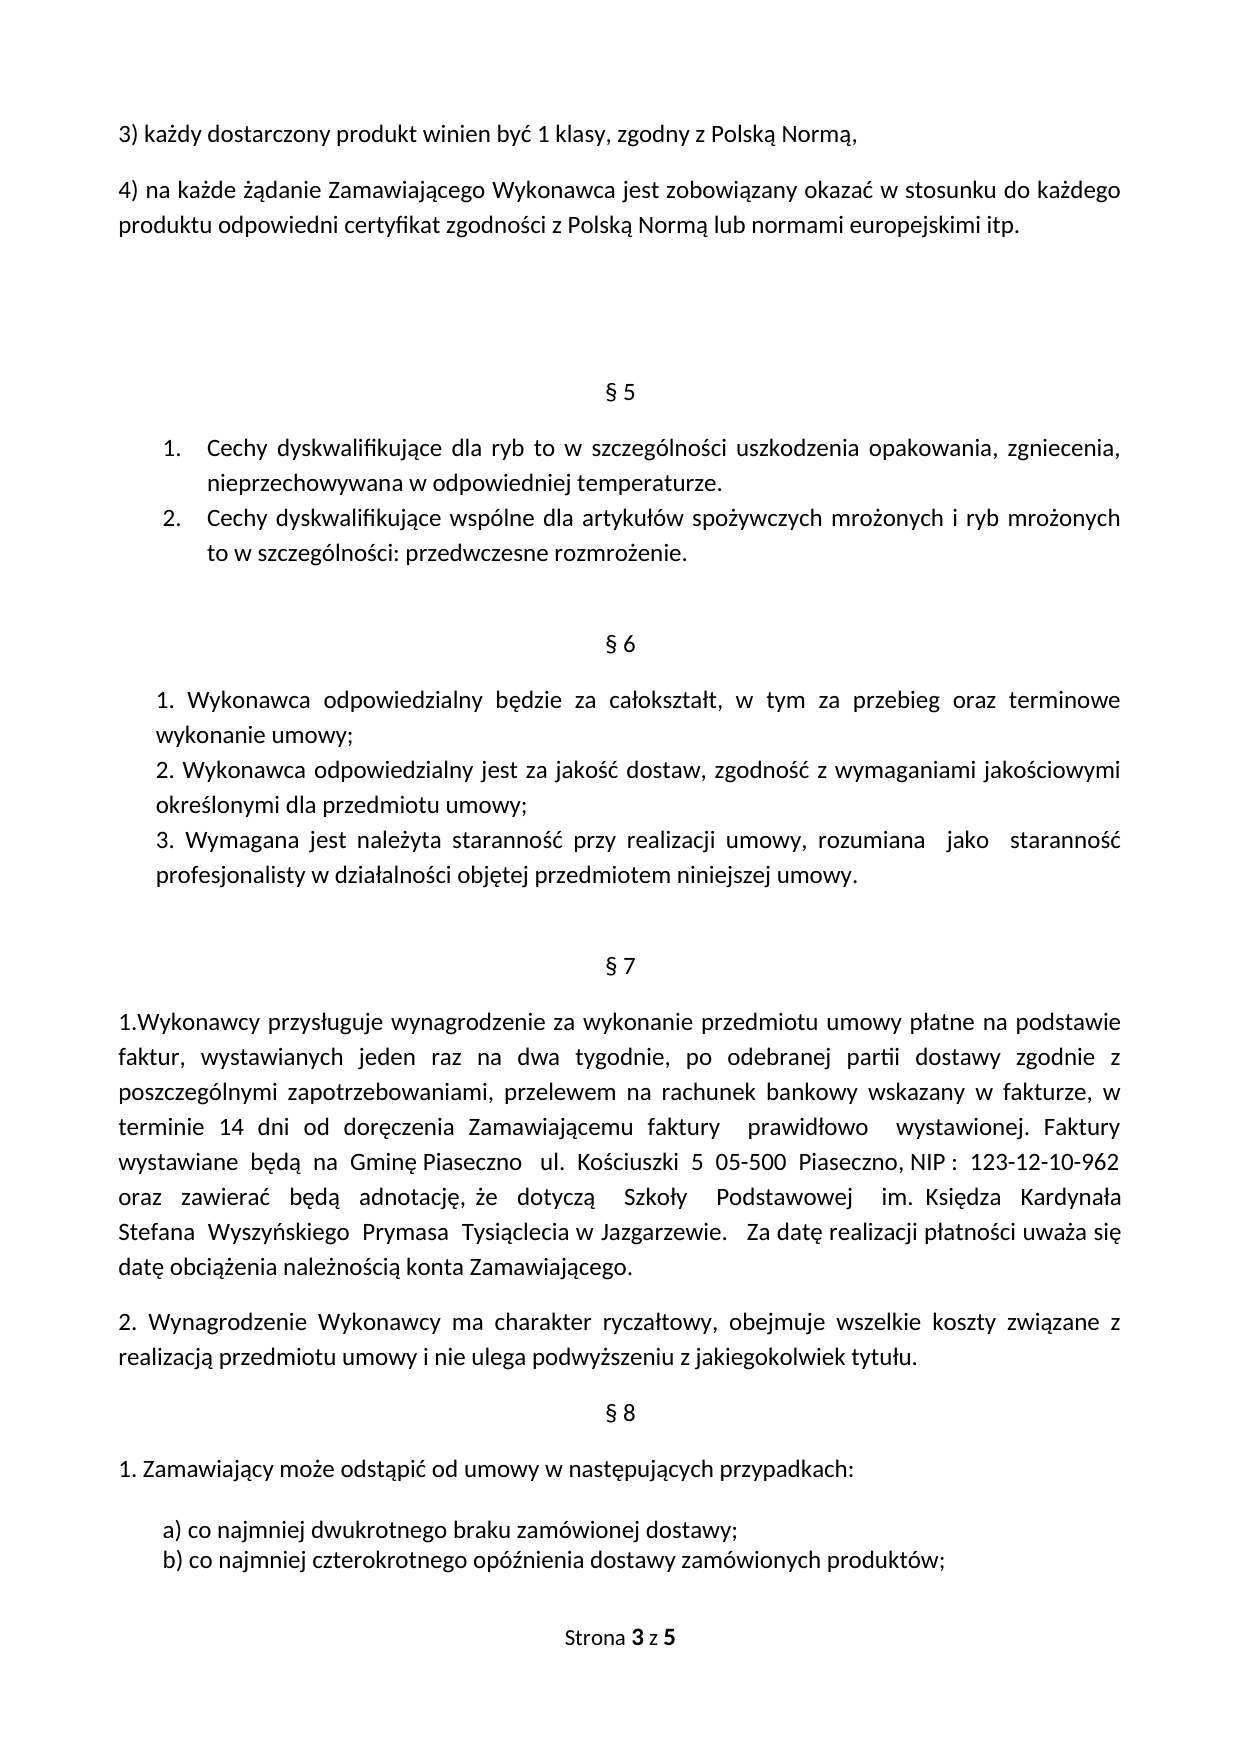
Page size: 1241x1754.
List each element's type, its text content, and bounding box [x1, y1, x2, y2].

list Cechy dyskwalifikujące dla ryb to w szczególności uszkodzenia opakowania, zgniecenia, nieprzechowywana w odpowiedniej temperaturze. [162, 432, 1122, 498]
list 3. Wymagana jest należyta staranność przy realizacji umowy, rozumiana jako staranność profesjonalisty w działalności objętej przedmiotem niniejszej umowy. [156, 824, 1122, 889]
text 2. Wynagrodzenie Wykonawcy ma charakter ryczałtowy, obejmuje wszelkie koszty związane z realizacją przedmiotu umowy i nie ulega podwyższeniu z jakiegokolwiek tytułu. [118, 1306, 1122, 1372]
list 1. Wykonawca odpowiedzialny będzie za całokształt, w tym za przebieg oraz terminowe wykonanie umowy; [156, 684, 1122, 749]
list Cechy dyskwalifikujące wspólne dla artykułów spożywczych mrożonych i ryb mrożonych to w szczególności: przedwczesne rozmrożenie. [162, 502, 1122, 568]
text 3) każdy dostarczony produkt winien być 1 klasy, zgodny z Polską Normą, [118, 118, 1122, 149]
text 1. Zamawiający może odstąpić od umowy w następujących przypadkach: [118, 1453, 1122, 1484]
list 2. Wykonawca odpowiedzialny jest za jakość dostaw, zgodność z wymaganiami jakościowymi określonymi dla przedmiotu umowy; [156, 754, 1122, 819]
text b) co najmniej czterokrotnego opóźnienia dostawy zamówionych produktów; [162, 1545, 1122, 1575]
text § 8 [118, 1397, 1122, 1428]
text § 5 [118, 376, 1122, 407]
text § 6 [118, 628, 1122, 659]
text 1.Wykonawcy przysługuje wynagrodzenie za wykonanie przedmiotu umowy płatne na podstawie faktur, wystawianych jeden raz na dwa tygodnie, po odebranej partii dostawy zgodnie z poszczególnymi zapotrzebowaniami, przelewem na rachunek bankowy wskazany w fakturze, w terminie 14 dni od doręczenia Zamawiającemu faktury prawidłowo wystawionej. Faktury wystawiane będą na Gminę Piaseczno ul. Kościuszki 5 05-500 Piaseczno, NIP : 123-12-10-962 oraz zawierać będą adnotację, że dotyczą Szkoły Podstawowej im. Księdza Kardynała Stefana Wyszyńskiego Prymasa Tysiąclecia w Jazgarzewie. Za datę realizacji płatności uważa się datę obciążenia należnością konta Zamawiającego. [118, 1006, 1122, 1281]
text 4) na każde żądanie Zamawiającego Wykonawca jest zobowiązany okazać w stosunku do każdego produktu odpowiedni certyfikat zgodności z Polską Normą lub normami europejskimi itp. [118, 174, 1122, 239]
text § 7 [118, 950, 1122, 980]
text a) co najmniej dwukrotnego braku zamówionej dostawy; [162, 1514, 1122, 1545]
